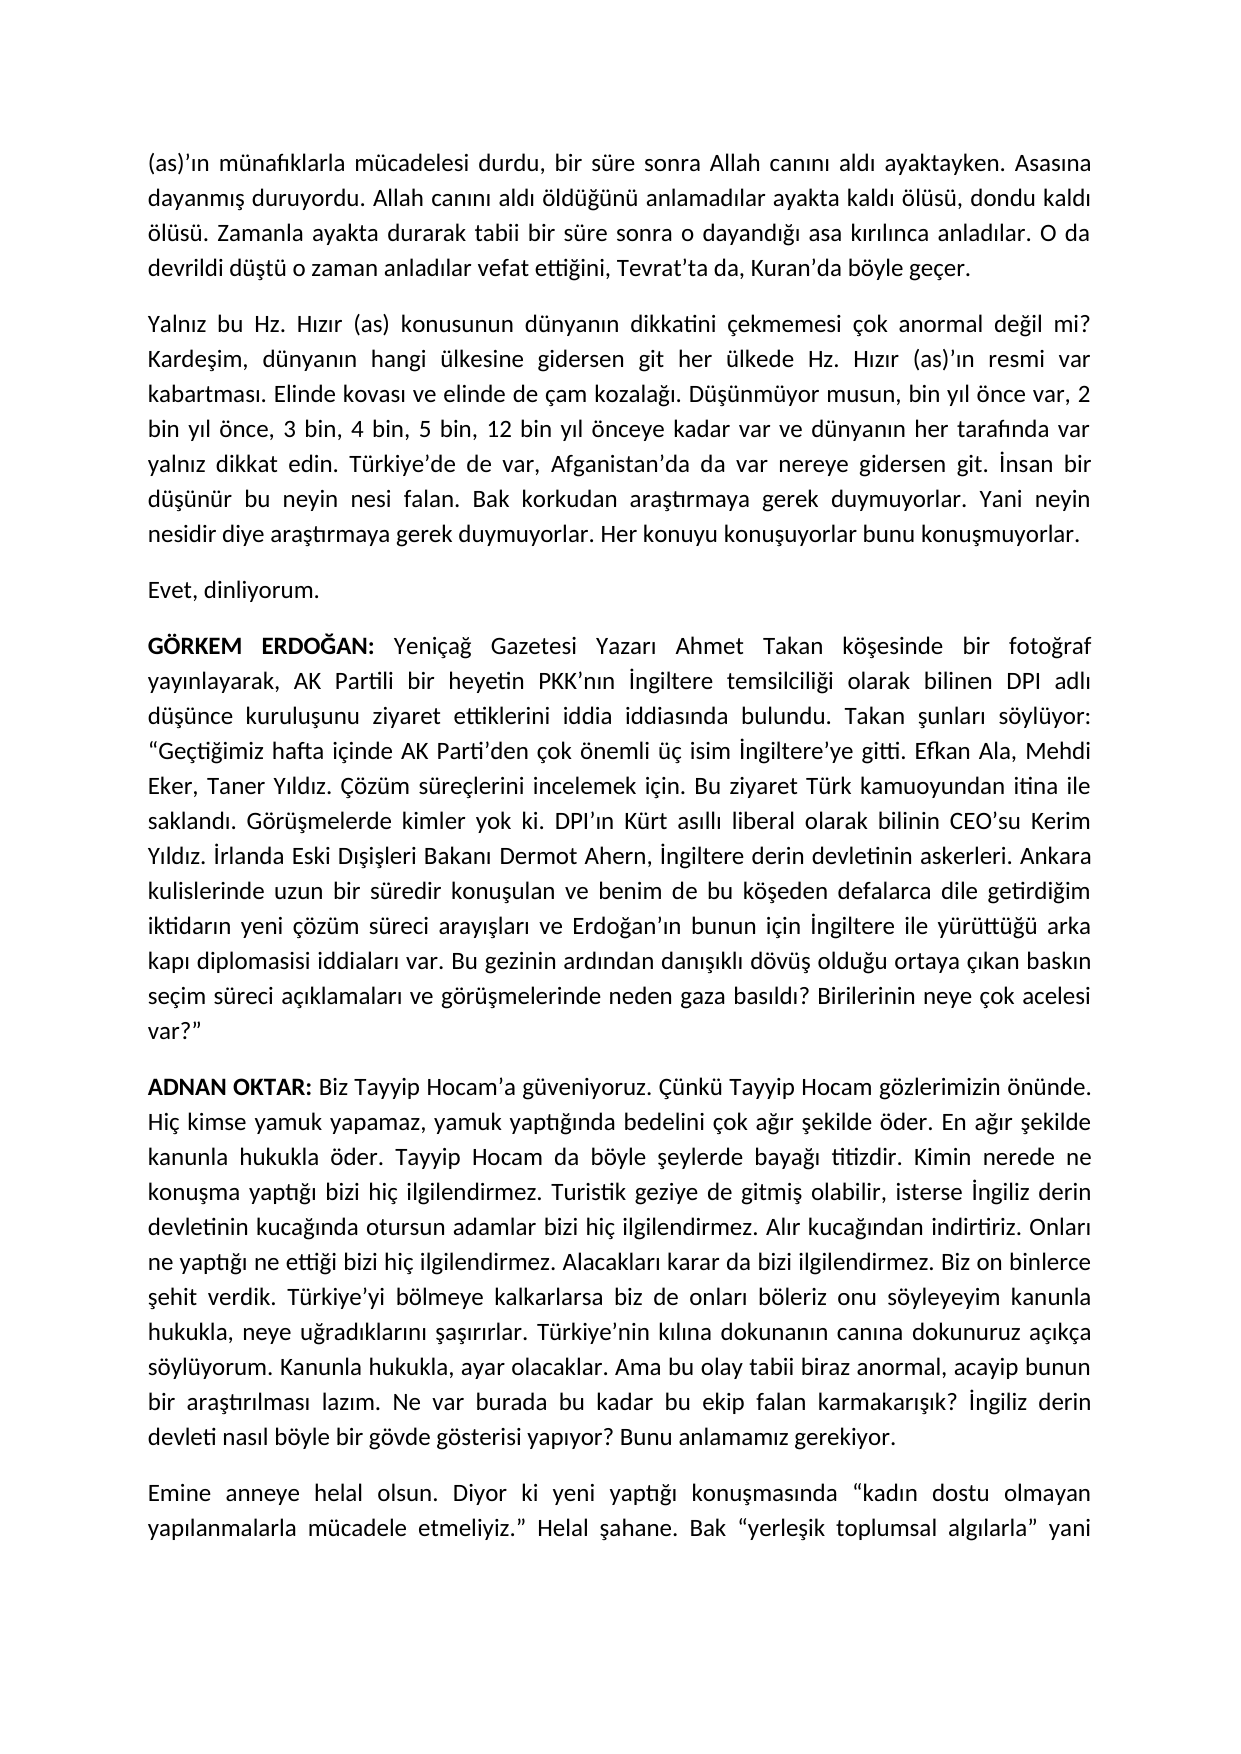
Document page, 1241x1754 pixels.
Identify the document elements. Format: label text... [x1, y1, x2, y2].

text ADNAN OKTAR: Biz Tayyip Hocam’a güveniyoruz. Çünkü Tayyip Hocam gözlerimizin önünde. Hiç kimse yamuk yapamaz, yamuk yaptığında bedelini çok ağır şekilde öder. En ağır şekilde kanunla hukukla öder. Tayyip Hocam da böyle şeylerde bayağı titizdir. Kimin nerede ne konuşma yaptığı bizi hiç ilgilendirmez. Turistik geziye de gitmiş olabilir, isterse İngiliz derin devletinin kucağında otursun adamlar bizi hiç ilgilendirmez. Alır kucağından indirtiriz. Onları ne yaptığı ne ettiği bizi hiç ilgilendirmez. Alacakları karar da bizi ilgilendirmez. Biz on binlerce şehit verdik. Türkiye’yi bölmeye kalkarlarsa biz de onları böleriz onu söyleyeyim kanunla hukukla, neye uğradıklarını şaşırırlar. Türkiye’nin kılına dokunanın canına dokunuruz açıkça söylüyorum. Kanunla hukukla, ayar olacaklar. Ama bu olay tabii biraz anormal, acayip bunun bir araştırılması lazım. Ne var burada bu kadar bu ekip falan karmakarışık? İngiliz derin devleti nasıl böyle bir gövde gösterisi yapıyor? Bunu anlamamız gerekiyor. [148, 1071, 1093, 1451]
text Evet, dinliyorum. [148, 574, 1093, 605]
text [148, 148, 1093, 283]
text GÖRKEM ERDOĞAN: Yeniçağ Gazetesi Yazarı Ahmet Takan köşesinde bir fotoğraf yayınlayarak, AK Partili bir heyetin PKK’nın İngiltere temsilciliği olarak bilinen DPI adlı düşünce kuruluşunu ziyaret ettiklerini iddia iddiasında bulundu. Takan şunları söylüyor: “Geçtiğimiz hafta içinde AK Parti’den çok önemli üç isim İngiltere’ye gitti. Efkan Ala, Mehdi Eker, Taner Yıldız. Çözüm süreçlerini incelemek için. Bu ziyaret Türk kamuoyundan itina ile saklandı. Görüşmelerde kimler yok ki. DPI’ın Kürt asıllı liberal olarak bilinin CEO’su Kerim Yıldız. İrlanda Eski Dışişleri Bakanı Dermot Ahern, İngiltere derin devletinin askerleri. Ankara kulislerinde uzun bir süredir konuşulan ve benim de bu köşeden defalarca dile getirdiğim iktidarın yeni çözüm süreci arayışları ve Erdoğan’ın bunun için İngiltere ile yürüttüğü arka kapı diplomasisi iddiaları var. Bu gezinin ardından danışıklı dövüş olduğu ortaya çıkan baskın seçim süreci açıklamaları ve görüşmelerinde neden gaza basıldı? Birilerinin neye çok acelesi var?” [148, 630, 1093, 1046]
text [148, 1477, 1093, 1542]
text Yalnız bu Hz. Hızır (as) konusunun dünyanın dikkatini çekmemesi çok anormal değil mi? Kardeşim, dünyanın hangi ülkesine gidersen git her ülkede Hz. Hızır (as)’ın resmi var kabartması. Elinde kovası ve elinde de çam kozalağı. Düşünmüyor musun, bin yıl önce var, 2 bin yıl önce, 3 bin, 4 bin, 5 bin, 12 bin yıl önceye kadar var ve dünyanın her tarafında var yalnız dikkat edin. Türkiye’de de var, Afganistan’da da var nereye gidersen git. İnsan bir düşünür bu neyin nesi falan. Bak korkudan araştırmaya gerek duymuyorlar. Yani neyin nesidir diye araştırmaya gerek duymuyorlar. Her konuyu konuşuyorlar bunu konuşmuyorlar. [148, 308, 1093, 549]
